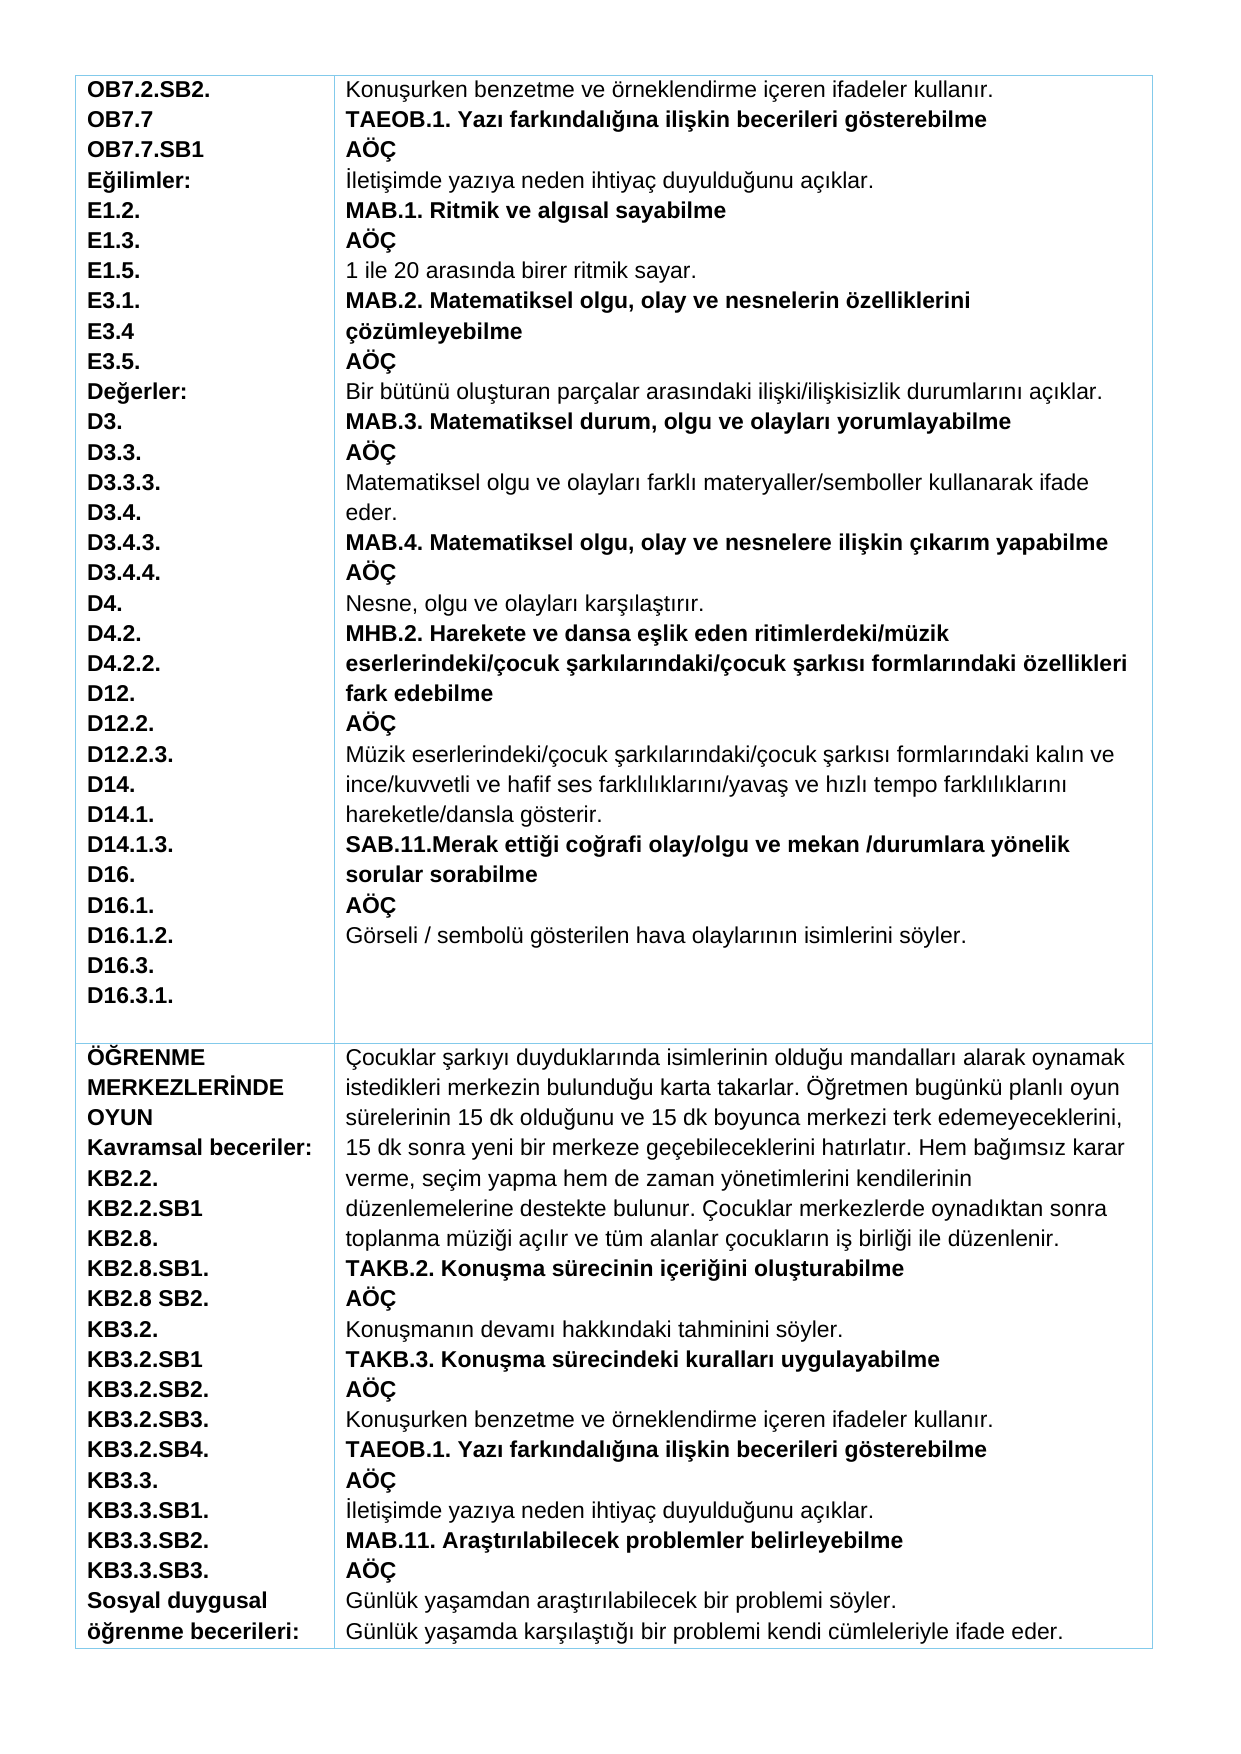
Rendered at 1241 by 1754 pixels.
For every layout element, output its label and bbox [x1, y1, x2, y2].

table_cell [335, 76, 1152, 1043]
table_cell [335, 1044, 1152, 1648]
table_cell [76, 76, 334, 1043]
table_cell [76, 1044, 334, 1648]
